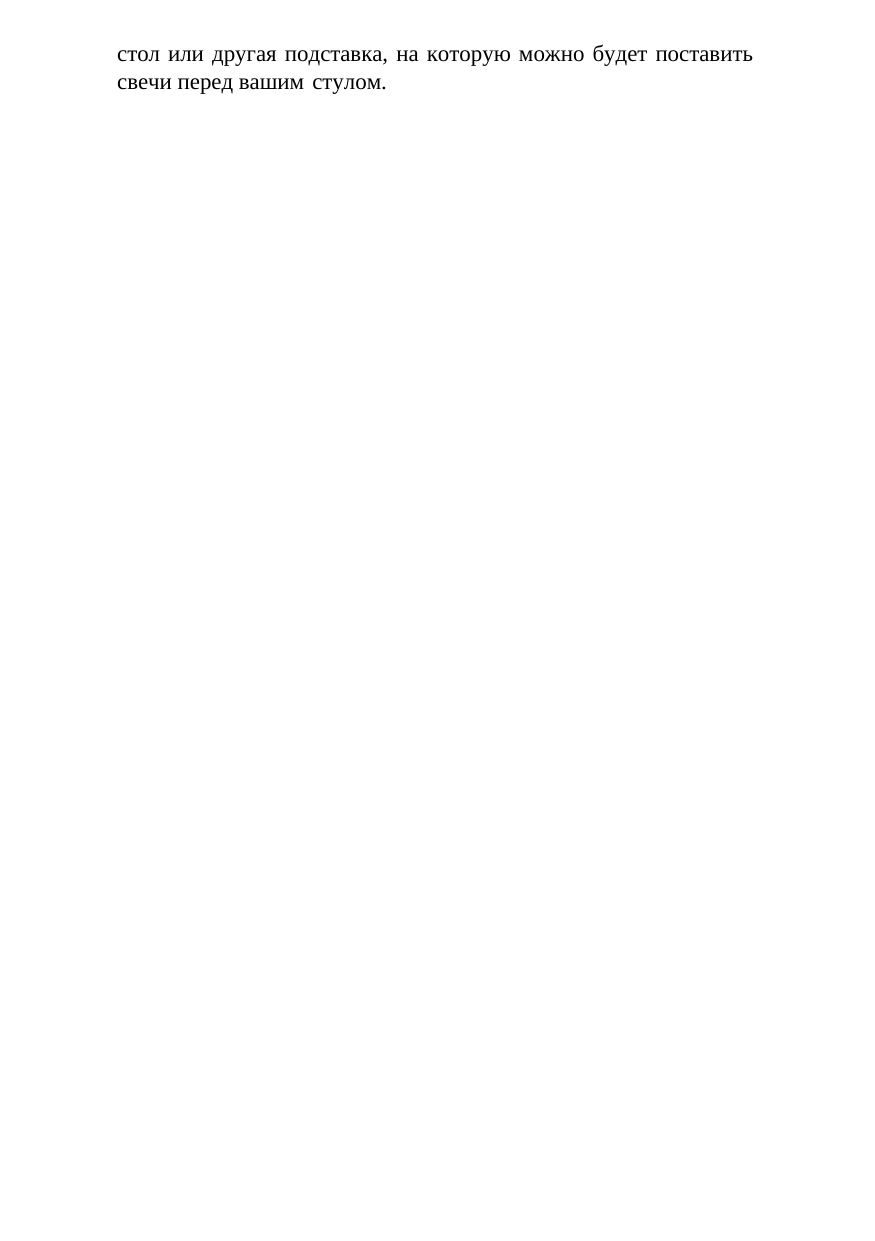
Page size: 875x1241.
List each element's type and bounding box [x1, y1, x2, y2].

text [117, 39, 754, 94]
